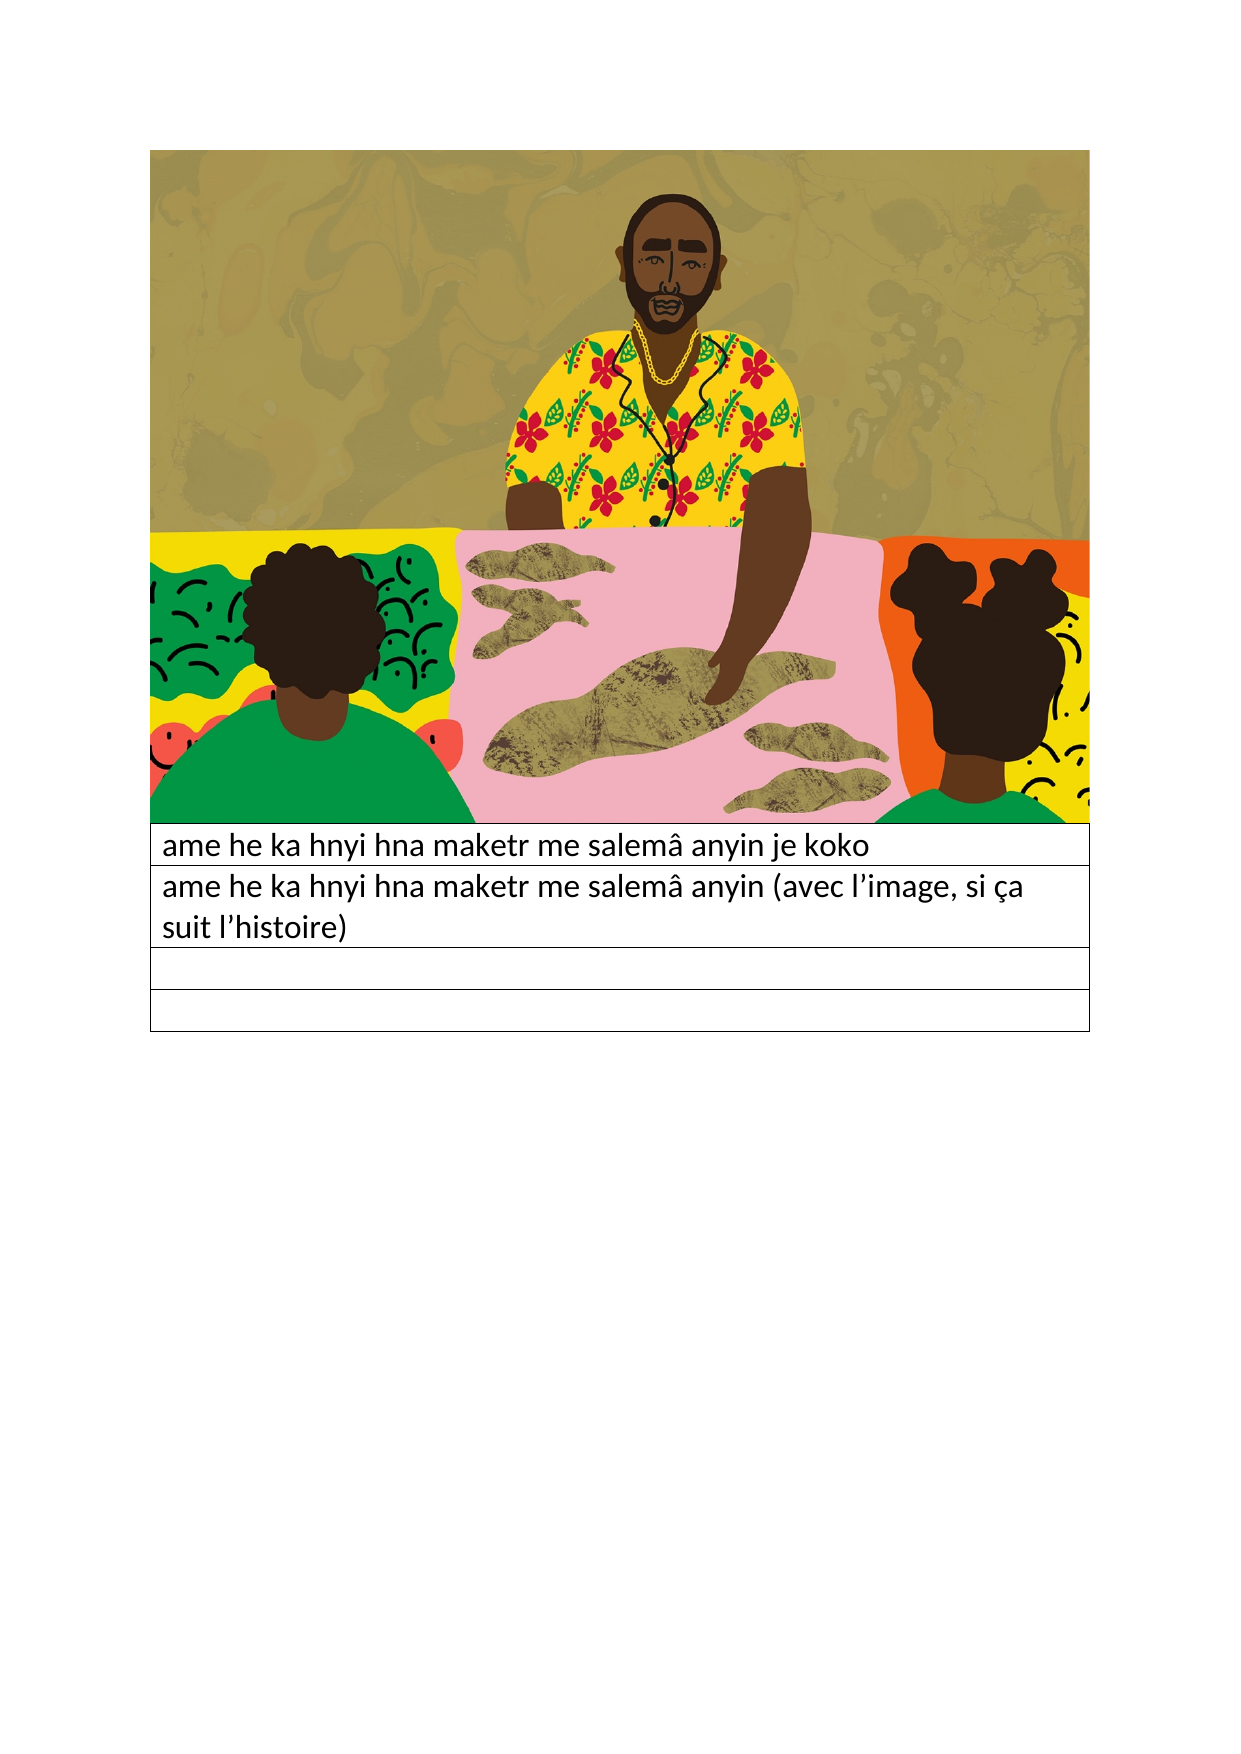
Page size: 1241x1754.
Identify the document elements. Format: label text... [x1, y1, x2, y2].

table_header ame he ka hnyi hna maketr me salemâ anyin je koko [151, 824, 1089, 864]
picture [150, 150, 1090, 823]
table_cell [151, 948, 1089, 989]
table_cell [151, 990, 1089, 1031]
table_cell ame he ka hnyi hna maketr me salemâ anyin (avec l’image, si ça suit l’histoire) [151, 866, 1089, 947]
